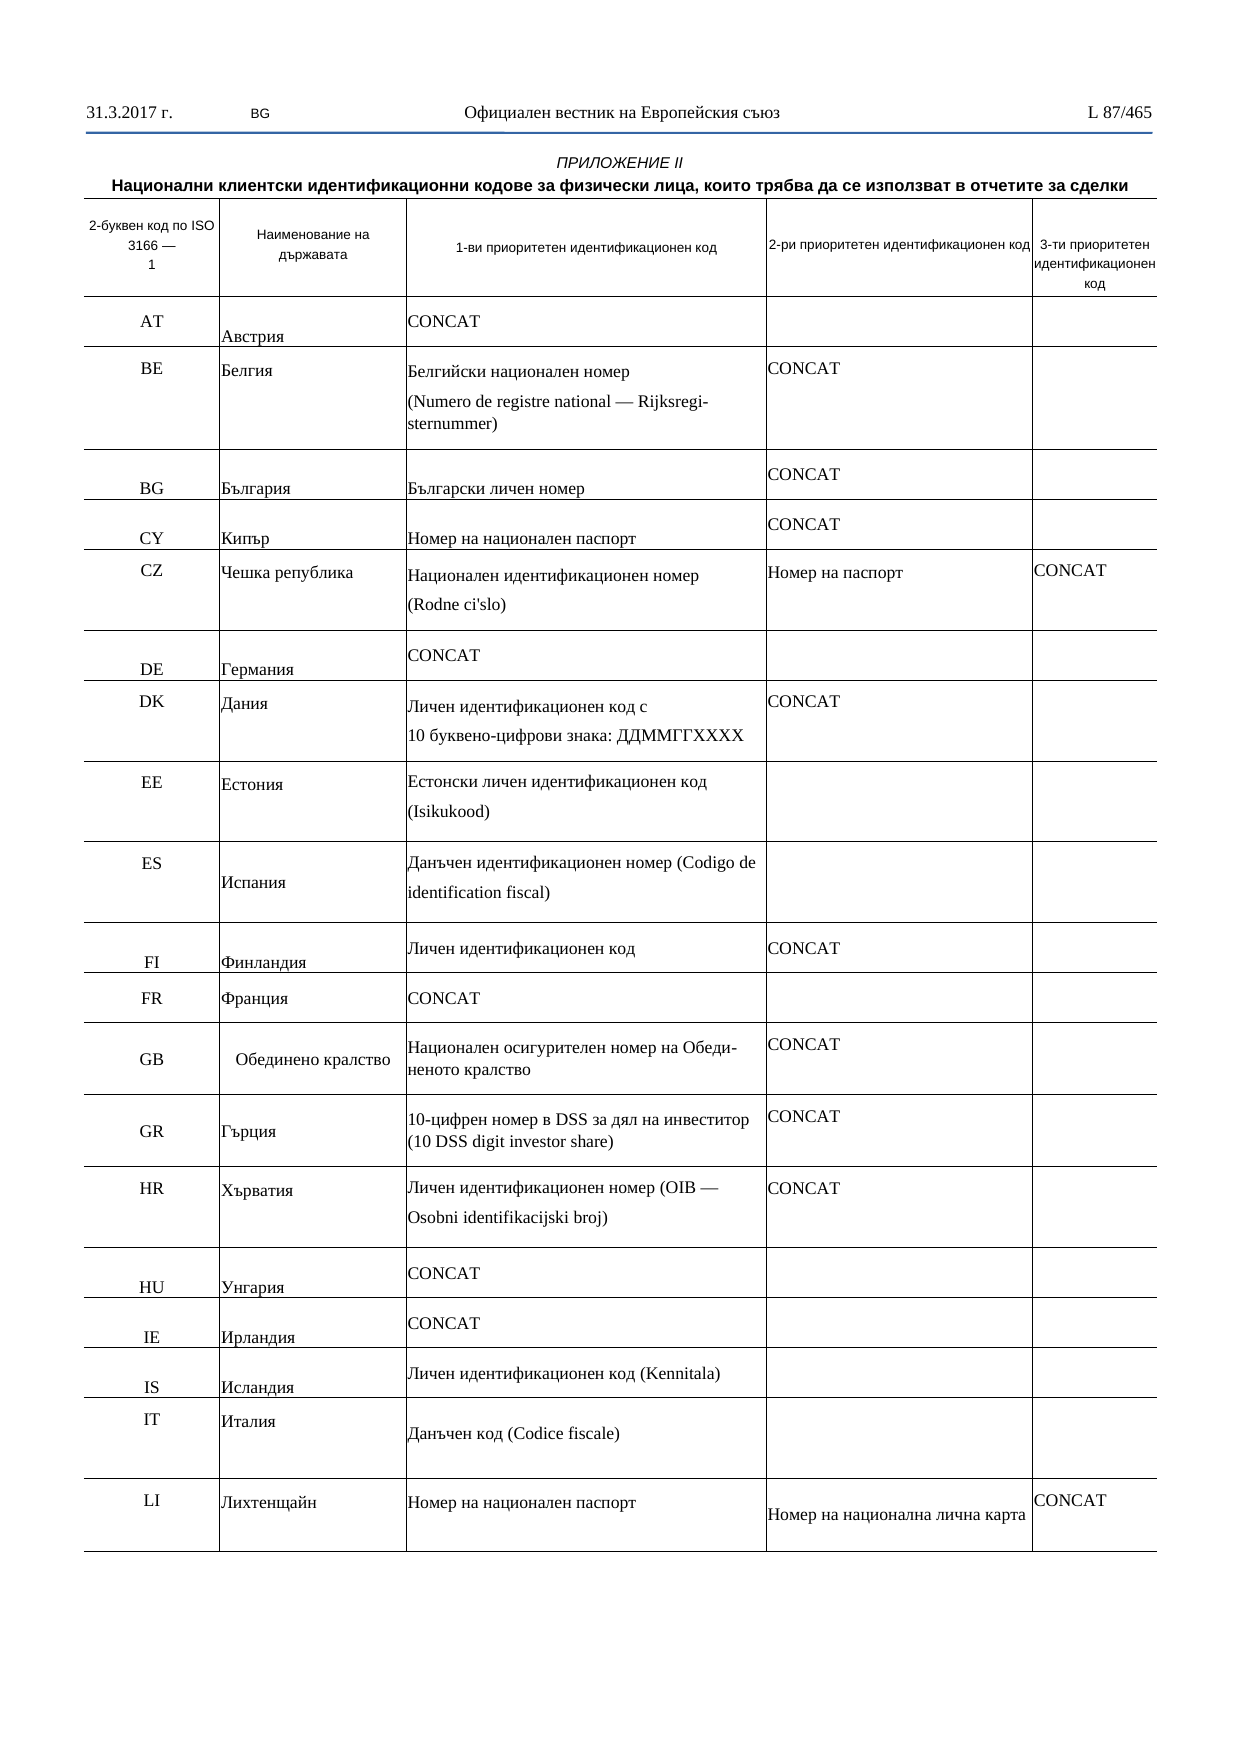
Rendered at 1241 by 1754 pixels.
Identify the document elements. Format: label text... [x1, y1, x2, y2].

table_cell Германия [220, 631, 406, 679]
table_cell BE [84, 347, 219, 448]
table_cell CONCAT [767, 1095, 1032, 1166]
table_cell Ирландия [220, 1298, 406, 1347]
table_cell HU [84, 1248, 219, 1297]
table_cell Гърция [220, 1095, 406, 1166]
table_cell Естонски личен идентификационен код (Isikukood) [407, 762, 766, 841]
table_cell 10-цифрен номер в DSS за дял на инвеститор (10 DSS digit investor share) [407, 1095, 766, 1166]
table_cell [767, 1348, 1032, 1397]
table_cell HR [84, 1167, 219, 1247]
table_cell Унгария [220, 1248, 406, 1297]
table_header 2-ри приоритетен идентификационен код [767, 199, 1032, 296]
table_cell GB [84, 1023, 219, 1094]
table_cell Данъчен идентификационен номер (Codigo de identification fiscal) [407, 842, 766, 922]
table_cell CONCAT [407, 631, 766, 679]
table_cell [1033, 631, 1157, 679]
table_cell [1033, 1095, 1157, 1166]
table_cell IT [84, 1398, 219, 1478]
table_cell CONCAT [1033, 550, 1157, 629]
table_cell [1033, 923, 1157, 972]
table_cell IS [84, 1348, 219, 1397]
table_cell FR [84, 973, 219, 1022]
table_cell Личен идентификационен код с 10 буквено-цифрови знака: ДДММГГХХХХ [407, 681, 766, 761]
table_cell Данъчен код (Codice fiscale) [407, 1398, 766, 1478]
table_cell [1033, 450, 1157, 498]
table_cell LI [84, 1479, 219, 1551]
table_cell Франция [220, 973, 406, 1022]
table_cell ES [84, 842, 219, 922]
table_cell DE [84, 631, 219, 679]
table_cell [767, 842, 1032, 922]
table_cell [1033, 1167, 1157, 1247]
table_cell Финландия [220, 923, 406, 972]
table_cell Номер на национален паспорт [407, 1479, 766, 1551]
table_cell [1033, 973, 1157, 1022]
table_cell [1033, 1248, 1157, 1297]
table_cell CONCAT [407, 973, 766, 1022]
table_cell [1033, 1348, 1157, 1397]
table_cell Личен идентификационен код (Kennitala) [407, 1348, 766, 1397]
table_cell Личен идентификационен номер (OIB — Osobni identifikacijski broj) [407, 1167, 766, 1247]
table_cell CONCAT [407, 1248, 766, 1297]
table_cell [1033, 681, 1157, 761]
table_cell Национален идентификационен номер (Rodne ci'slo) [407, 550, 766, 629]
table_cell CONCAT [767, 681, 1032, 761]
table_cell [767, 1248, 1032, 1297]
table_cell FI [84, 923, 219, 972]
table_cell [1033, 1023, 1157, 1094]
table_header Наименование на държавата [220, 199, 406, 296]
table_cell Личен идентификационен код [407, 923, 766, 972]
table_cell CONCAT [767, 923, 1032, 972]
table_cell DK [84, 681, 219, 761]
table_cell Естония [220, 762, 406, 841]
table_cell GR [84, 1095, 219, 1166]
table_cell CY [84, 500, 219, 548]
table_cell [1033, 500, 1157, 548]
table_header 2-буквен код по ISO 3166 — 1 [84, 199, 219, 296]
table_cell Австрия [220, 297, 406, 346]
table_cell CONCAT [767, 1023, 1032, 1094]
table_cell EE [84, 762, 219, 841]
table_cell Белгийски национален номер (Numero de registre national — Rijksregi- sternummer) [407, 347, 766, 448]
table_cell AT [84, 297, 219, 346]
table_cell CONCAT [767, 450, 1032, 498]
table_cell [767, 297, 1032, 346]
table_cell Кипър [220, 500, 406, 548]
table_cell Национален осигурителен номер на Обединеното кралство [407, 1023, 766, 1094]
table_cell Хърватия [220, 1167, 406, 1247]
table_cell [1033, 1398, 1157, 1478]
text ПРИЛОЖЕНИЕ II [83, 154, 1157, 172]
table_cell Лихтенщайн [220, 1479, 406, 1551]
table_cell [1033, 762, 1157, 841]
table_cell Български личен номер [407, 450, 766, 498]
table_cell [767, 1298, 1032, 1347]
table_cell CONCAT [767, 500, 1032, 548]
table_cell CONCAT [1033, 1479, 1157, 1551]
table_cell CONCAT [767, 1167, 1032, 1247]
table_cell Номер на национална лична карта [767, 1479, 1032, 1551]
table_cell [767, 762, 1032, 841]
table_cell CZ [84, 550, 219, 629]
table_cell [1033, 297, 1157, 346]
table_cell Дания [220, 681, 406, 761]
table_header 1-ви приоритетен идентификационен код [407, 199, 766, 296]
table_cell [1033, 347, 1157, 448]
table_cell [767, 631, 1032, 679]
table_cell Испания [220, 842, 406, 922]
table_cell IE [84, 1298, 219, 1347]
table_cell Номер на национален паспорт [407, 500, 766, 548]
table_cell CONCAT [407, 1298, 766, 1347]
table_cell [767, 1398, 1032, 1478]
table_cell Обединено кралство [220, 1023, 406, 1094]
table_cell Италия [220, 1398, 406, 1478]
table_cell [1033, 1298, 1157, 1347]
table_cell CONCAT [767, 347, 1032, 448]
text Национални клиентски идентификационни кодове за физически лица, които трябва да се използват в отчетите за сделки [83, 176, 1157, 195]
table_header 3-ти приоритетен идентификационен код [1033, 199, 1157, 296]
table_cell Белгия [220, 347, 406, 448]
table_cell Чешка република [220, 550, 406, 629]
table_cell [767, 973, 1032, 1022]
table_cell BG [84, 450, 219, 498]
table_cell България [220, 450, 406, 498]
table_cell CONCAT [407, 297, 766, 346]
table_cell Номер на паспорт [767, 550, 1032, 629]
table_cell [1033, 842, 1157, 922]
table_cell Исландия [220, 1348, 406, 1397]
